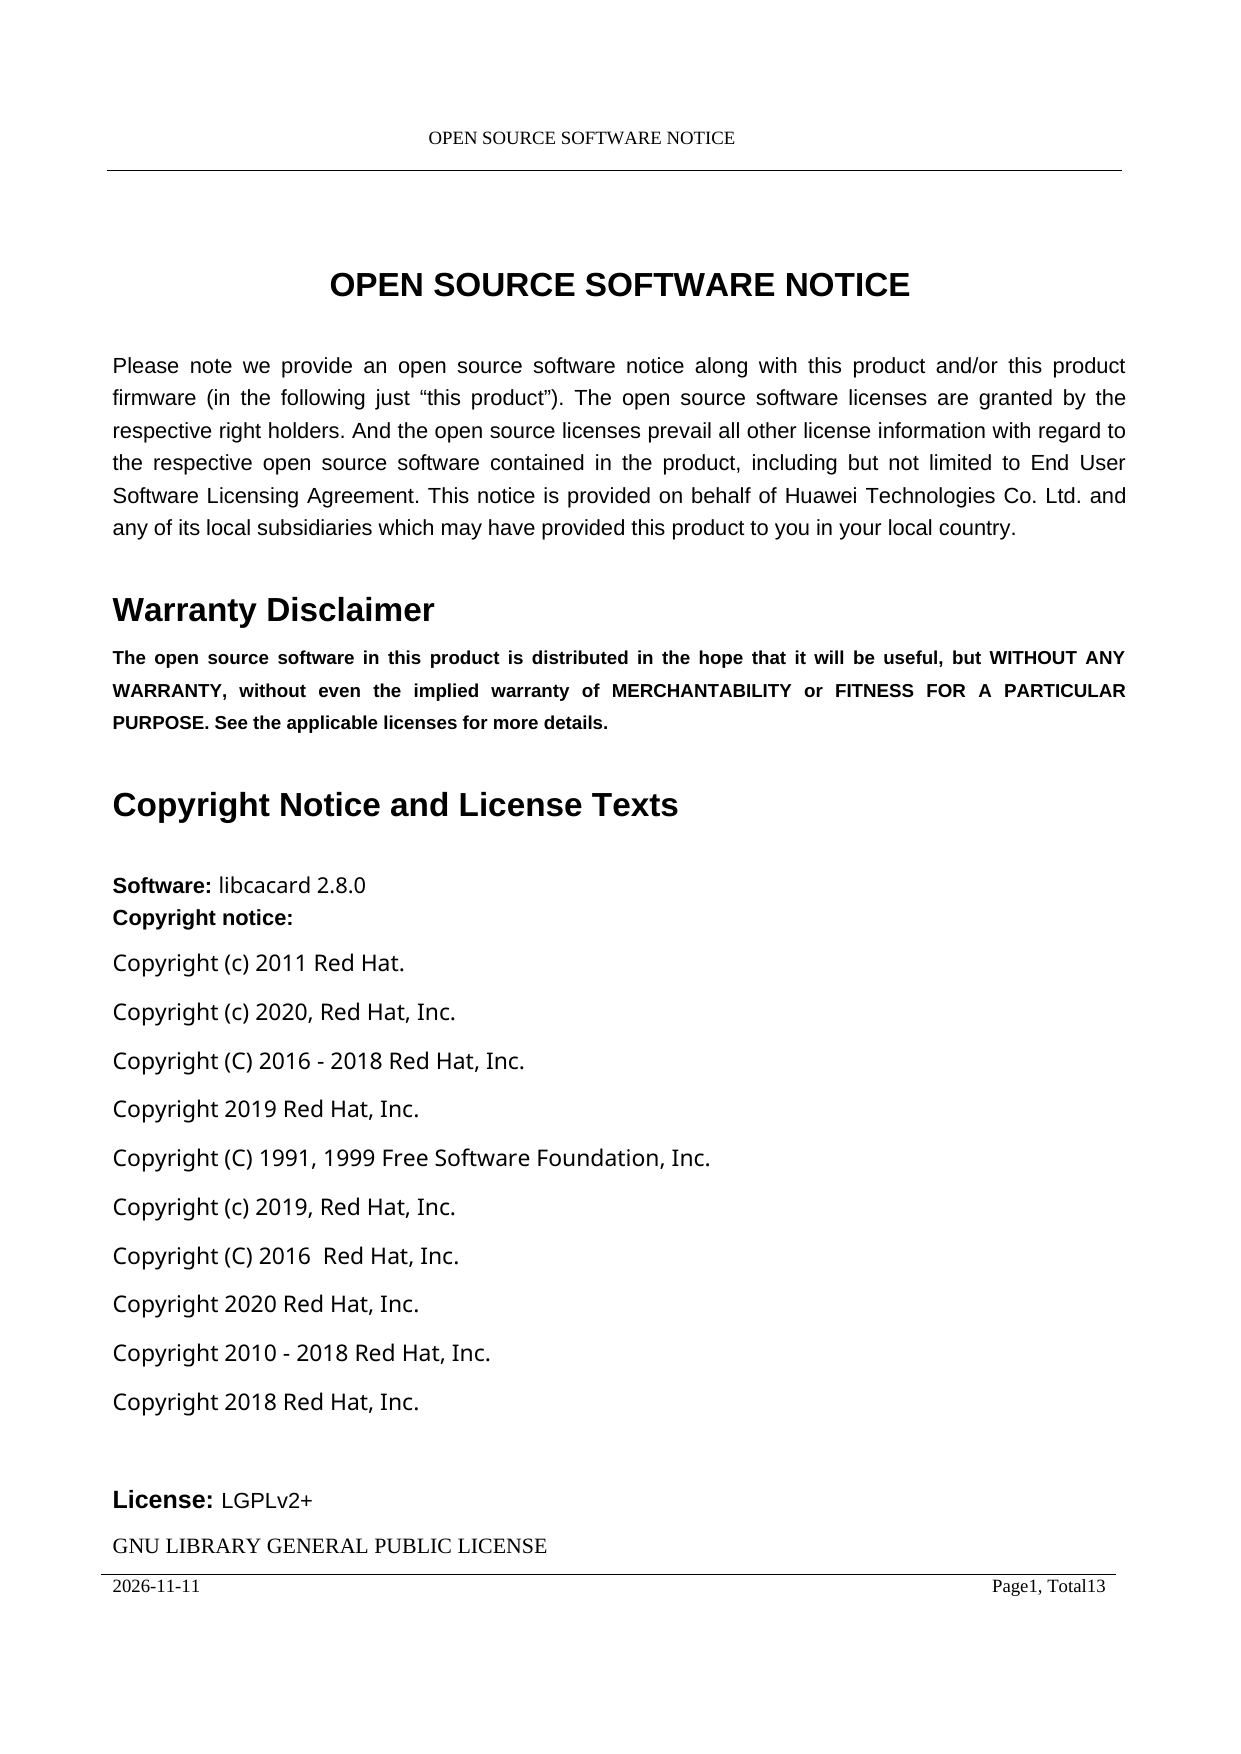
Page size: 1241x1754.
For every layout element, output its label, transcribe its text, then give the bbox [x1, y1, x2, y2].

text Please note we provide an open source software notice along with this product and/or this product firmware (in the following just “this product”). The open source software licenses are granted by the respective right holders. And the open source licenses prevail all other license information with regard to the respective open source software contained in the product, including but not limited to End User Software Licensing Agreement. This notice is provided on behalf of Huawei Technologies Co. Ltd. and any of its local subsidiaries which may have provided this product to you in your local country. [112, 349, 1128, 544]
text License: LGPLv2+ [112, 1483, 1128, 1515]
text Warranty Disclaimer [112, 576, 1128, 641]
text The open source software in this product is distributed in the hope that it will be useful, but WITHOUT ANY WARRANTY, without even the implied warranty of MERCHANTABILITY or FITNESS FOR A PARTICULAR PURPOSE. See the applicable licenses for more details. [112, 641, 1128, 739]
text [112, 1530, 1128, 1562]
text Software: libcacard 2.8.0 [112, 869, 1128, 901]
text Copyright Notice and License Texts [112, 771, 1128, 836]
text Copyright notice: [112, 901, 1128, 934]
text Copyright (c) 2011 Red Hat. Copyright (c) 2020, Red Hat, Inc. Copyright (C) 2016 - 2018 Red Hat, Inc. Copyright 2019 Red Hat, Inc. Copyright (C) 1991, 1999 Free Software Foundation, Inc. Copyright (c) 2019, Red Hat, Inc. Copyright (C) 2016 Red Hat, Inc. Copyright 2020 Red Hat, Inc. Copyright 2010 - 2018 Red Hat, Inc. Copyright 2018 Red Hat, Inc. [112, 947, 1128, 1467]
text OPEN SOURCE SOFTWARE NOTICE [112, 251, 1128, 316]
